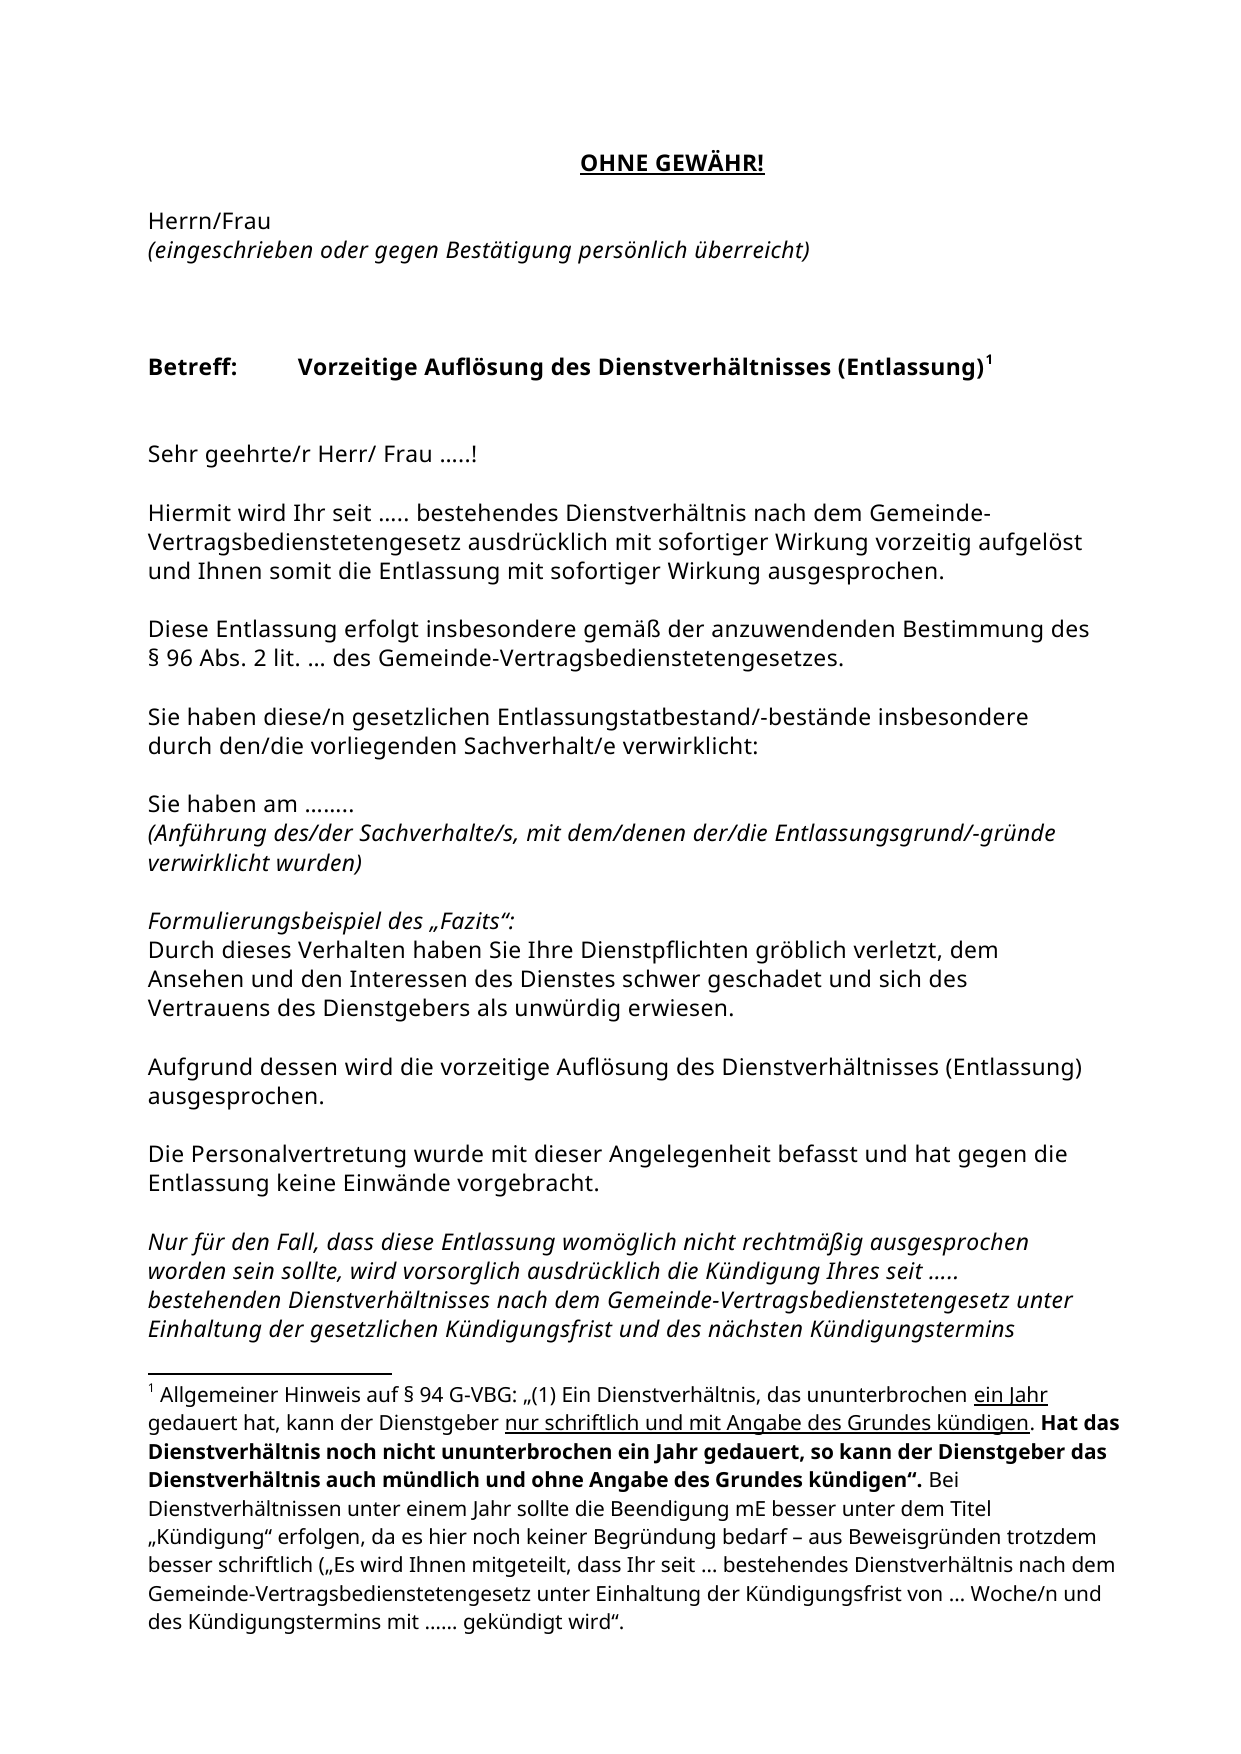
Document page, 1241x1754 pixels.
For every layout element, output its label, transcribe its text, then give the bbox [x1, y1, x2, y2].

text Diese Entlassung erfolgt insbesondere gemäß der anzuwendenden Bestimmung des § 96 Abs. 2 lit. … des Gemeinde-Vertragsbedienstetengesetzes. [148, 614, 1093, 673]
text Sie haben diese/n gesetzlichen Entlassungstatbestand/-bestände insbesondere durch den/die vorliegenden Sachverhalt/e verwirklicht: [148, 702, 1093, 760]
text (eingeschrieben oder gegen Bestätigung persönlich überreicht) [148, 235, 1196, 264]
text Sehr geehrte/r Herr/ Frau …..! [148, 439, 1004, 468]
text Aufgrund dessen wird die vorzeitige Auflösung des Dienstverhältnisses (Entlassung) ausgesprochen. [148, 1052, 1093, 1110]
text Sie haben am …….. [148, 789, 1093, 818]
text Durch dieses Verhalten haben Sie Ihre Dienstpflichten gröblich verletzt, dem Ansehen und den Interessen des Dienstes schwer geschadet und sich des Vertrauens des Dienstgebers als unwürdig erwiesen. [148, 935, 1093, 1023]
text Betreff: Vorzeitige Auflösung des Dienstverhältnisses (Entlassung) [148, 352, 1004, 381]
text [148, 1227, 1093, 1343]
text OHNE GEWÄHR! [148, 148, 1196, 177]
text Formulierungsbeispiel des „Fazits“: [148, 906, 1093, 935]
text Herrn/Frau [148, 206, 1196, 235]
text Die Personalvertretung wurde mit dieser Angelegenheit befasst und hat gegen die Entlassung keine Einwände vorgebracht. [148, 1139, 1093, 1198]
text (Anführung des/der Sachverhalte/s, mit dem/denen der/die Entlassungsgrund/-gründe verwirklicht wurden) [148, 818, 1093, 877]
text Hiermit wird Ihr seit ….. bestehendes Dienstverhältnis nach dem Gemeinde-Vertragsbedienstetengesetz ausdrücklich mit sofortiger Wirkung vorzeitig aufgelöst und Ihnen somit die Entlassung mit sofortiger Wirkung ausgesprochen. [148, 498, 1093, 585]
